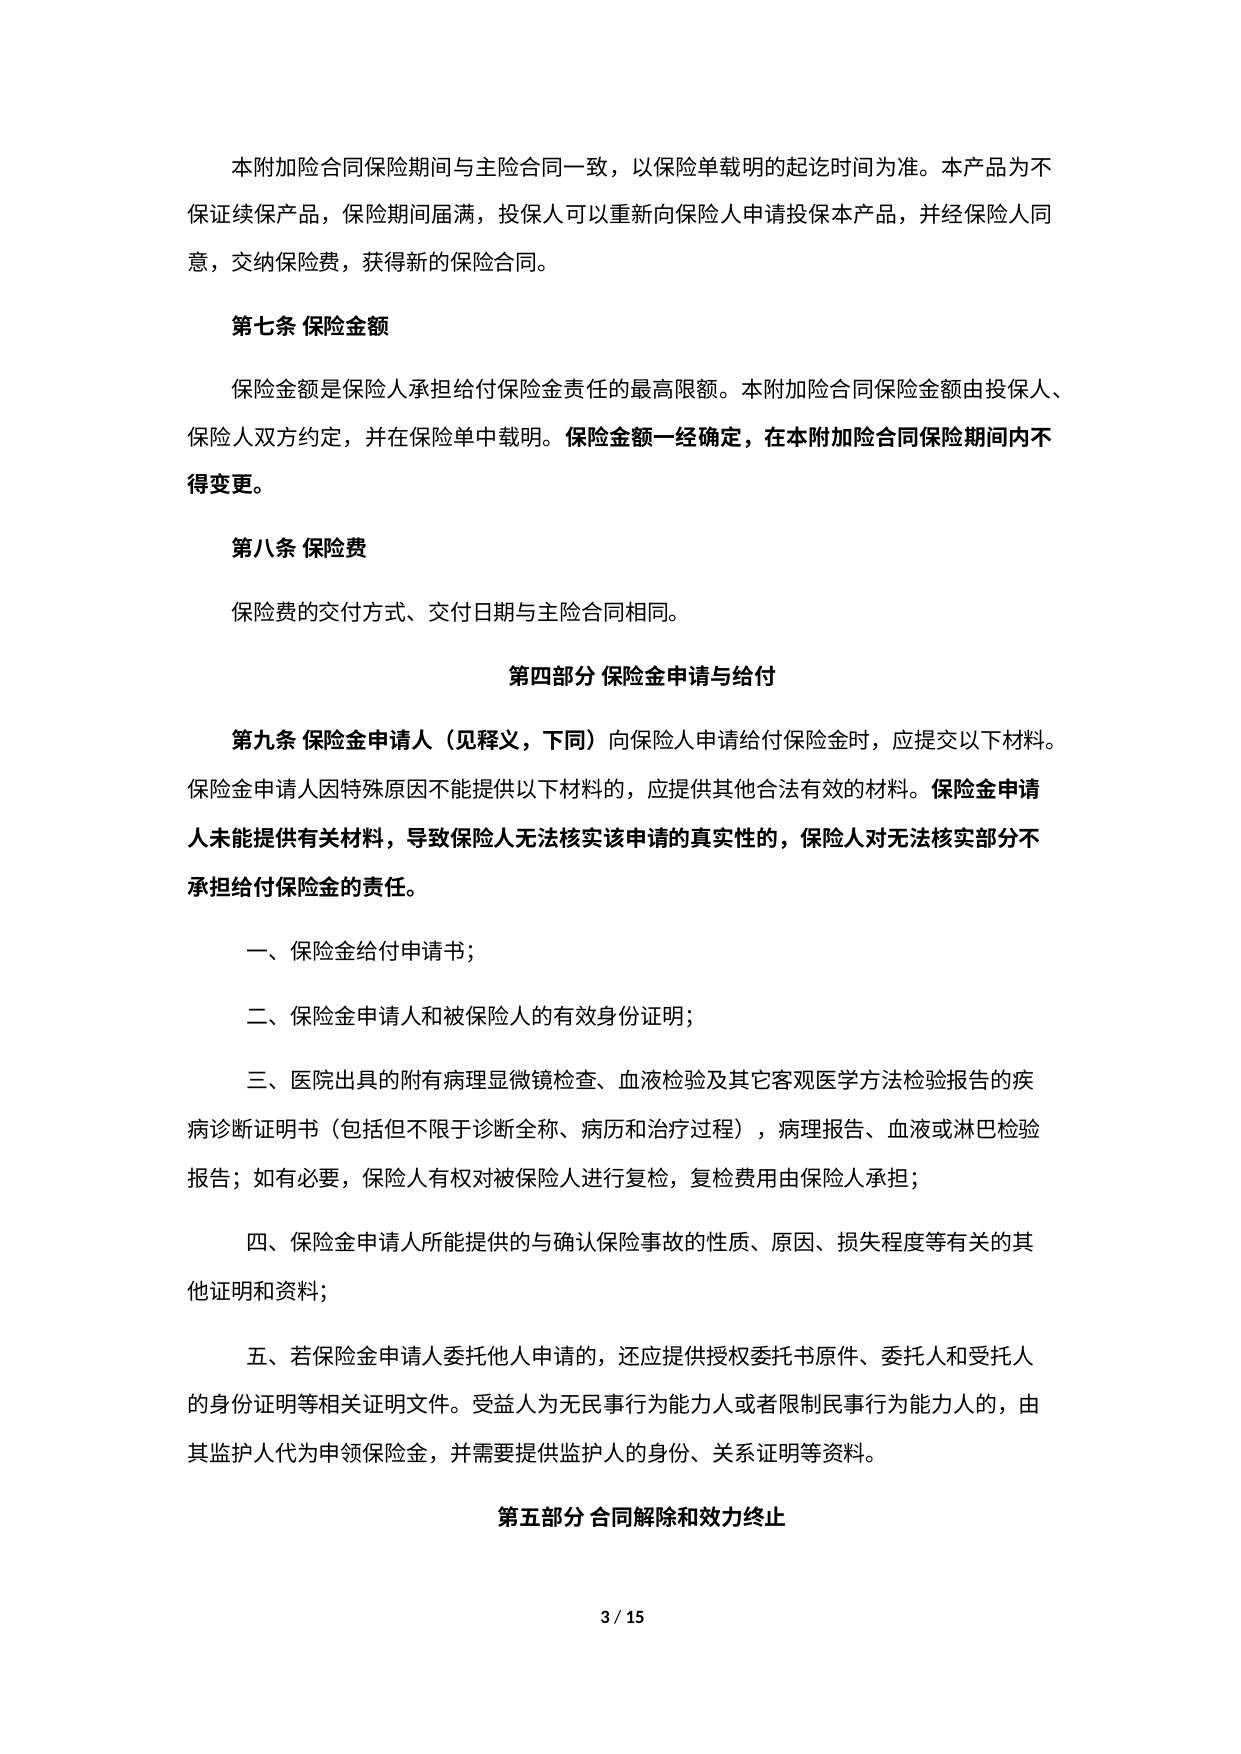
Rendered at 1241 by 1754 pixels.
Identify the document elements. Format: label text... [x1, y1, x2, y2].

text 四、保险金申请人所能提供的与确认保险事故的性质、原因、损失程度等有关的其他证明和资料； [187, 1224, 1053, 1306]
text 第八条 保险费 [187, 531, 1053, 563]
text 保险金额是保险人承担给付保险金责任的最高限额。本附加险合同保险金额由投保人、保险人双方约定，并在保险单中载明。保险金额一经确定，在本附加险合同保险期间内不得变更。 [187, 372, 1053, 499]
text 三、医院出具的附有病理显微镜检查、血液检验及其它客观医学方法检验报告的疾病诊断证明书（包括但不限于诊断全称、病历和治疗过程），病理报告、血液或淋巴检验报告；如有必要，保险人有权对被保险人进行复检，复检费用由保险人承担； [187, 1062, 1053, 1192]
text 第九条 保险金申请人（见释义，下同）向保险人申请给付保险金时，应提交以下材料。保险金申请人因特殊原因不能提供以下材料的，应提供其他合法有效的材料。保险金申请人未能提供有关材料，导致保险人无法核实该申请的真实性的，保险人对无法核实部分不承担给付保险金的责任。 [187, 722, 1053, 901]
text 保险费的交付方式、交付日期与主险合同相同。 [187, 595, 1053, 627]
text 第七条 保险金额 [187, 309, 1053, 340]
text 第四部分 保险金申请与给付 [187, 659, 1053, 690]
text 二、保险金申请人和被保险人的有效身份证明； [187, 998, 1053, 1030]
text 五、若保险金申请人委托他人申请的，还应提供授权委托书原件、委托人和受托人的身份证明等相关证明文件。受益人为无民事行为能力人或者限制民事行为能力人的，由其监护人代为申领保险金，并需要提供监护人的身份、关系证明等资料。 [187, 1338, 1053, 1468]
text 第五部分 合同解除和效力终止 [187, 1500, 1053, 1532]
text 本附加险合同保险期间与主险合同一致，以保险单载明的起讫时间为准。本产品为不保证续保产品，保险期间届满，投保人可以重新向保险人申请投保本产品，并经保险人同意，交纳保险费，获得新的保险合同。 [187, 150, 1053, 277]
text 一、保险金给付申请书； [187, 933, 1053, 966]
